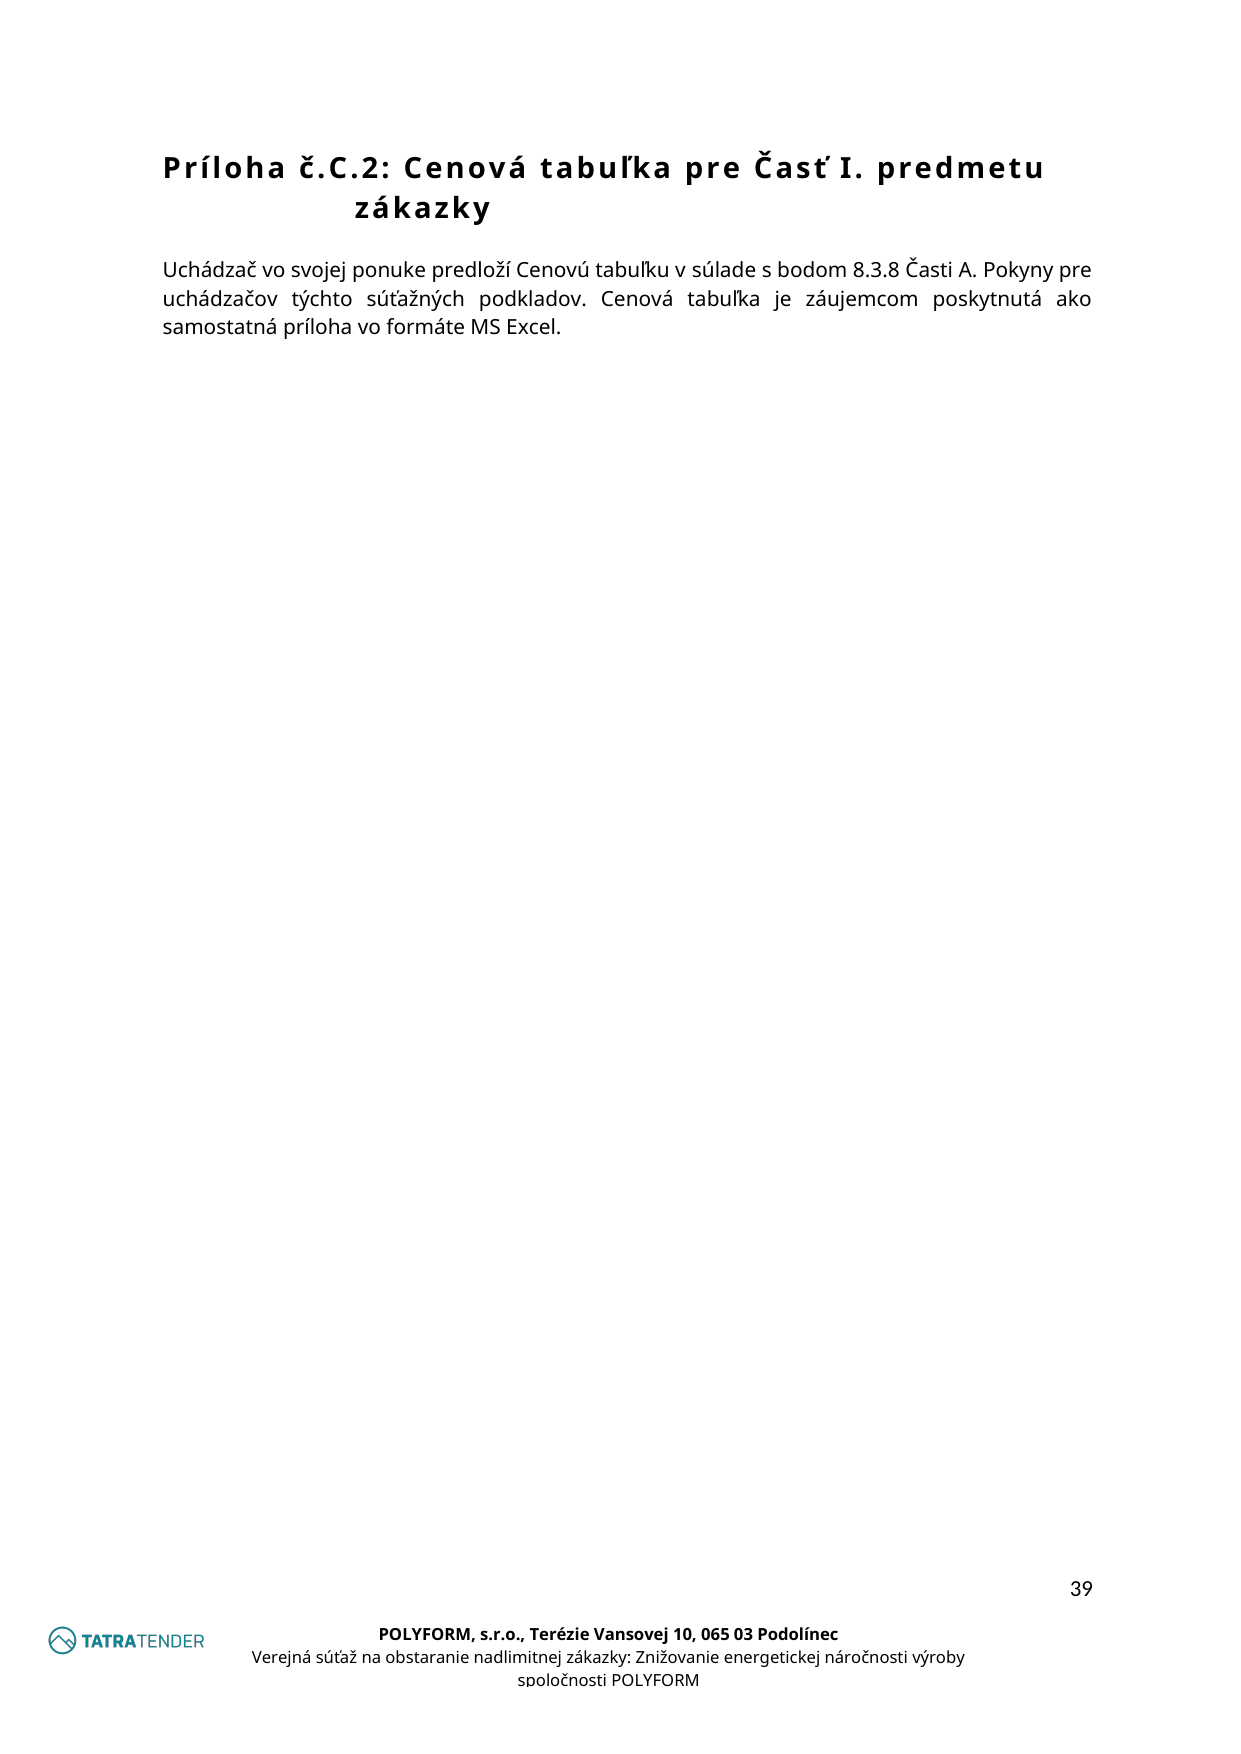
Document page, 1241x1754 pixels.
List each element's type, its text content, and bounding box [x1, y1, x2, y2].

picture [41, 1613, 217, 1666]
text Uchádzač vo svojej ponuke predloží Cenovú tabuľku v súlade s bodom 8.3.8 Časti A. Pokyny pre uchádzačov týchto súťažných podkladov. Cenová tabuľka je záujemcom poskytnutá ako samostatná príloha vo formáte MS Excel. [162, 255, 1093, 341]
text Príloha č.C.2: Cenová tabuľka pre Časť I. predmetu zákazky [162, 148, 1093, 227]
